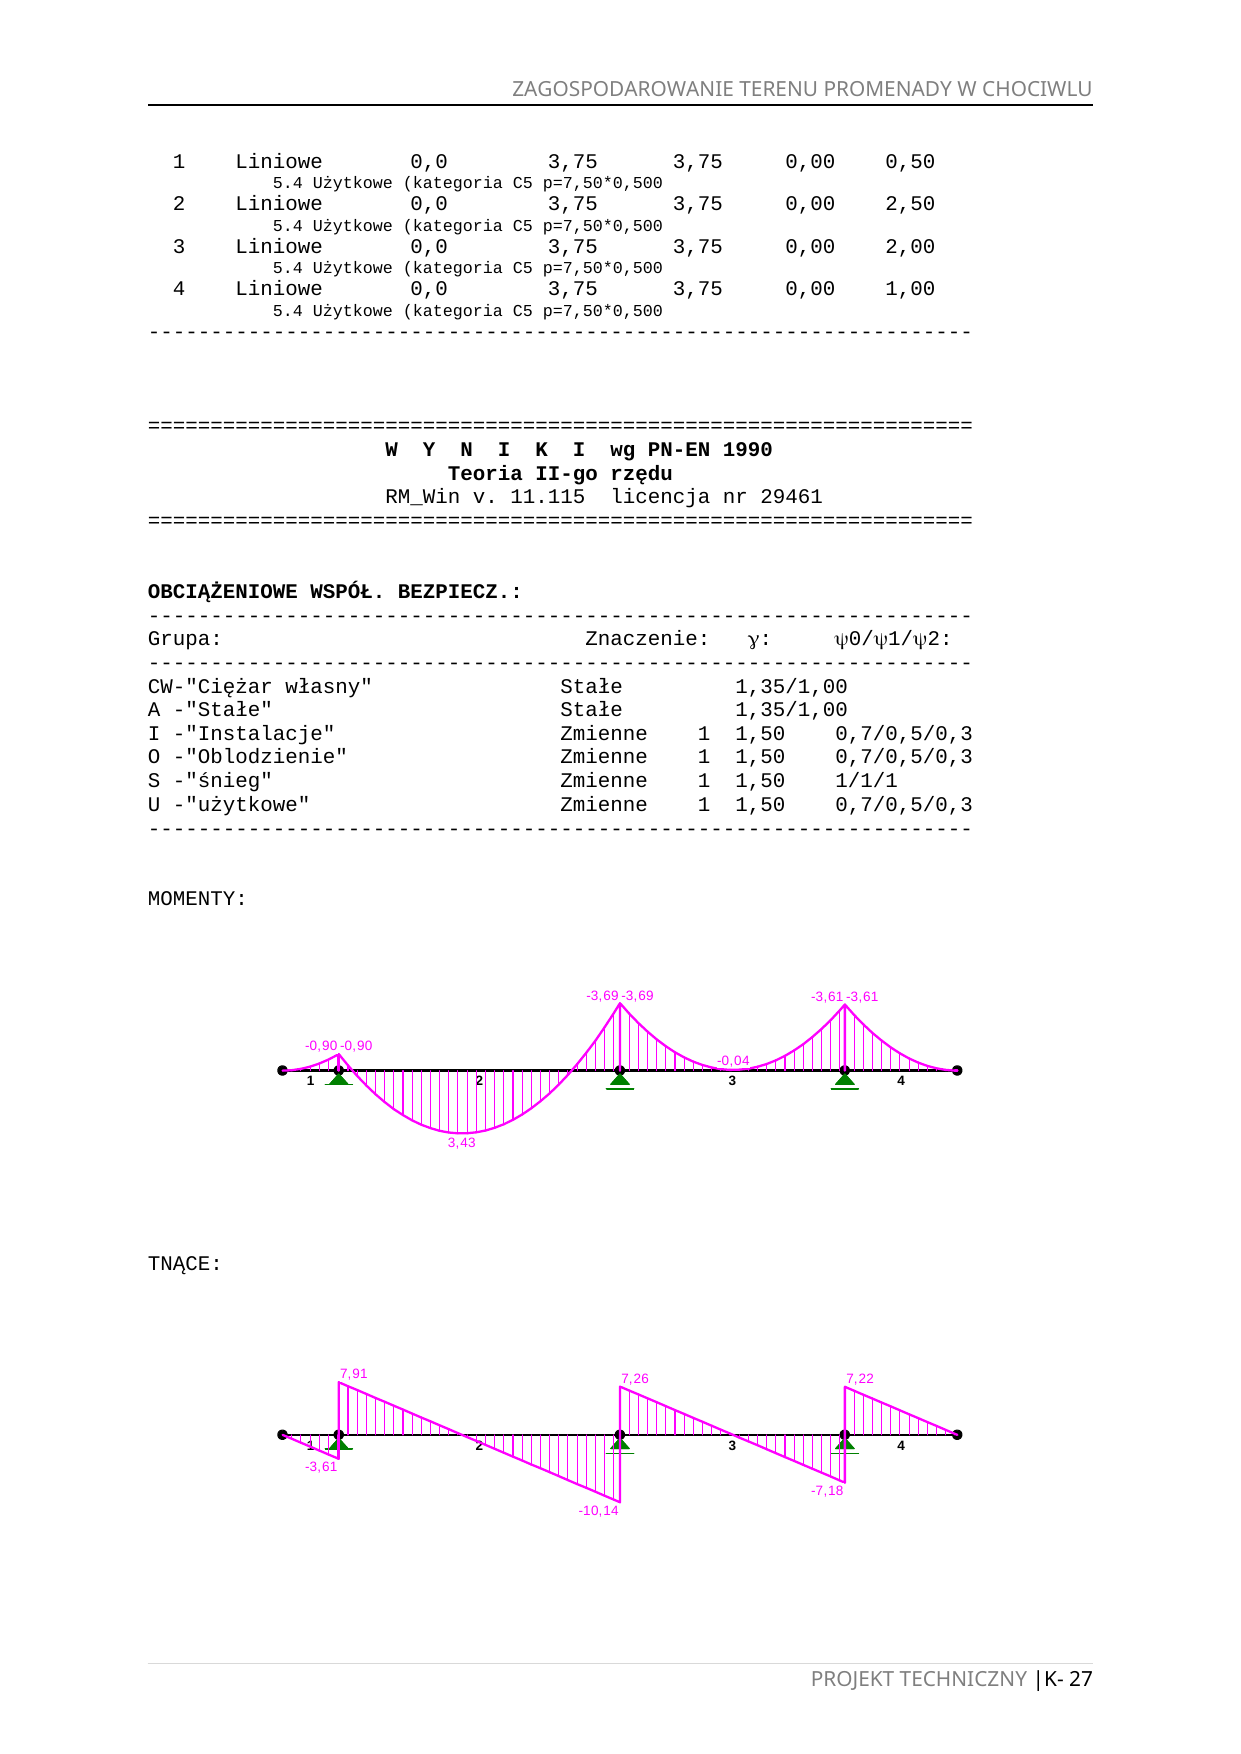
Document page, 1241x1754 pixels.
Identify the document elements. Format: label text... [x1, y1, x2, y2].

text 3 Liniowe 0,0 3,75 3,75 0,00 2,00 [148, 236, 1093, 259]
text W Y N I K I wg PN-EN 1990 [148, 439, 1093, 463]
text TNĄCE: [148, 1253, 1093, 1276]
text OBCIĄŻENIOWE WSPÓŁ. BEZPIECZ.: [148, 581, 1093, 605]
text ------------------------------------------------------------------ [148, 817, 1093, 841]
text Grupa: Znaczenie: : 0/1/2: [148, 628, 1093, 652]
text 2 Liniowe 0,0 3,75 3,75 0,00 2,50 [148, 193, 1093, 217]
text 5.4 Użytkowe (kategoria C5 p=7,50*0,500 [148, 217, 1093, 236]
text O -"Oblodzienie" Zmienne 1 1,50 0,7/0,5/0,3 [148, 747, 1093, 770]
text U -"użytkowe" Zmienne 1 1,50 0,7/0,5/0,3 [148, 794, 1093, 817]
text Teoria II-go rzędu [148, 463, 1093, 486]
text I -"Instalacje" Zmienne 1 1,50 0,7/0,5/0,3 [148, 723, 1093, 747]
text 5.4 Użytkowe (kategoria C5 p=7,50*0,500 [148, 259, 1093, 278]
text 4 Liniowe 0,0 3,75 3,75 0,00 1,00 [148, 278, 1093, 302]
text ================================================================== [148, 510, 1093, 534]
text RM_Win v. 11.115 licencja nr 29461 [148, 486, 1093, 510]
text ------------------------------------------------------------------ [148, 652, 1093, 676]
text ================================================================== [148, 416, 1093, 439]
text 5.4 Użytkowe (kategoria C5 p=7,50*0,500 [148, 174, 1093, 193]
text S -"śnieg" Zmienne 1 1,50 1/1/1 [148, 770, 1093, 794]
text MOMENTY: [148, 888, 1093, 912]
text 1 Liniowe 0,0 3,75 3,75 0,00 0,50 [148, 151, 1093, 174]
text ------------------------------------------------------------------ [148, 605, 1093, 628]
text A -"Stałe" Stałe 1,35/1,00 [148, 699, 1093, 723]
text ------------------------------------------------------------------ [148, 321, 1093, 344]
text CW-"Ciężar własny" Stałe 1,35/1,00 [148, 676, 1093, 699]
text 5.4 Użytkowe (kategoria C5 p=7,50*0,500 [148, 302, 1093, 321]
